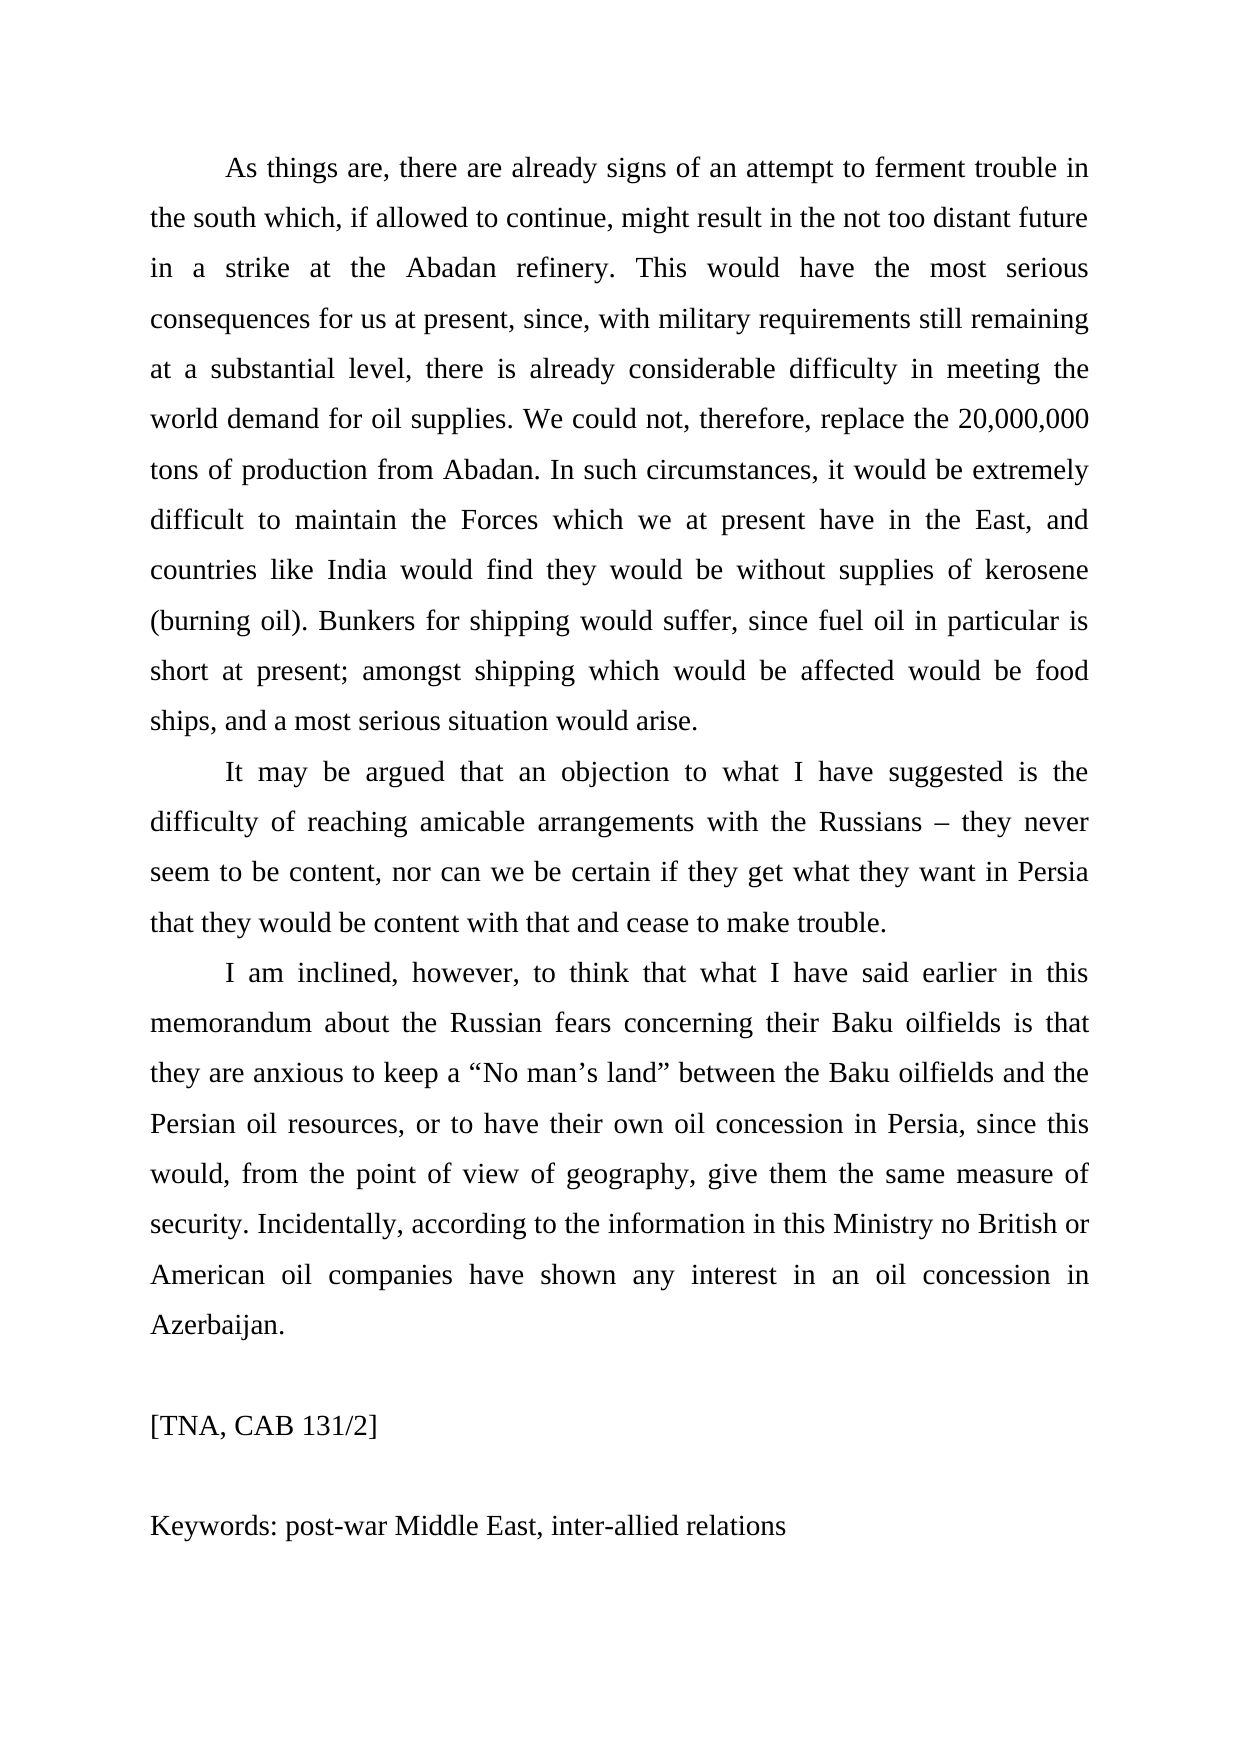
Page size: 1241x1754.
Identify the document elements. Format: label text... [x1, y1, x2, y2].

text It may be argued that an objection to what I have suggested is the difficulty of reaching amicable arrangements with the Russians – they never seem to be content, nor can we be certain if they get what they want in Persia that they would be content with that and cease to make trouble. [150, 754, 1090, 938]
text Keywords: post-war Middle East, inter-allied relations [150, 1508, 1090, 1542]
text [TNA, CAB 131/2] [150, 1408, 1090, 1441]
text I am inclined, however, to think that what I have said earlier in this memorandum about the Russian fears concerning their Baku oilfields is that they are anxious to keep a “No man’s land” between the Baku oilfields and the Persian oil resources, or to have their own oil concession in Persia, since this would, from the point of view of geography, give them the same measure of security. Incidentally, according to the information in this Ministry no British or American oil companies have shown any interest in an oil concession in Azerbaijan. [150, 955, 1090, 1341]
text As things are, there are already signs of an attempt to ferment trouble in the south which, if allowed to continue, might result in the not too distant future in a strike at the Abadan refinery. This would have the most serious consequences for us at present, since, with military requirements still remaining at a substantial level, there is already considerable difficulty in meeting the world demand for oil supplies. We could not, therefore, replace the 20,000,000 tons of production from Abadan. In such circumstances, it would be extremely difficult to maintain the Forces which we at present have in the East, and countries like India would find they would be without supplies of kerosene (burning oil). Bunkers for shipping would suffer, since fuel oil in particular is short at present; amongst shipping which would be affected would be food ships, and a most serious situation would arise. [150, 150, 1090, 737]
